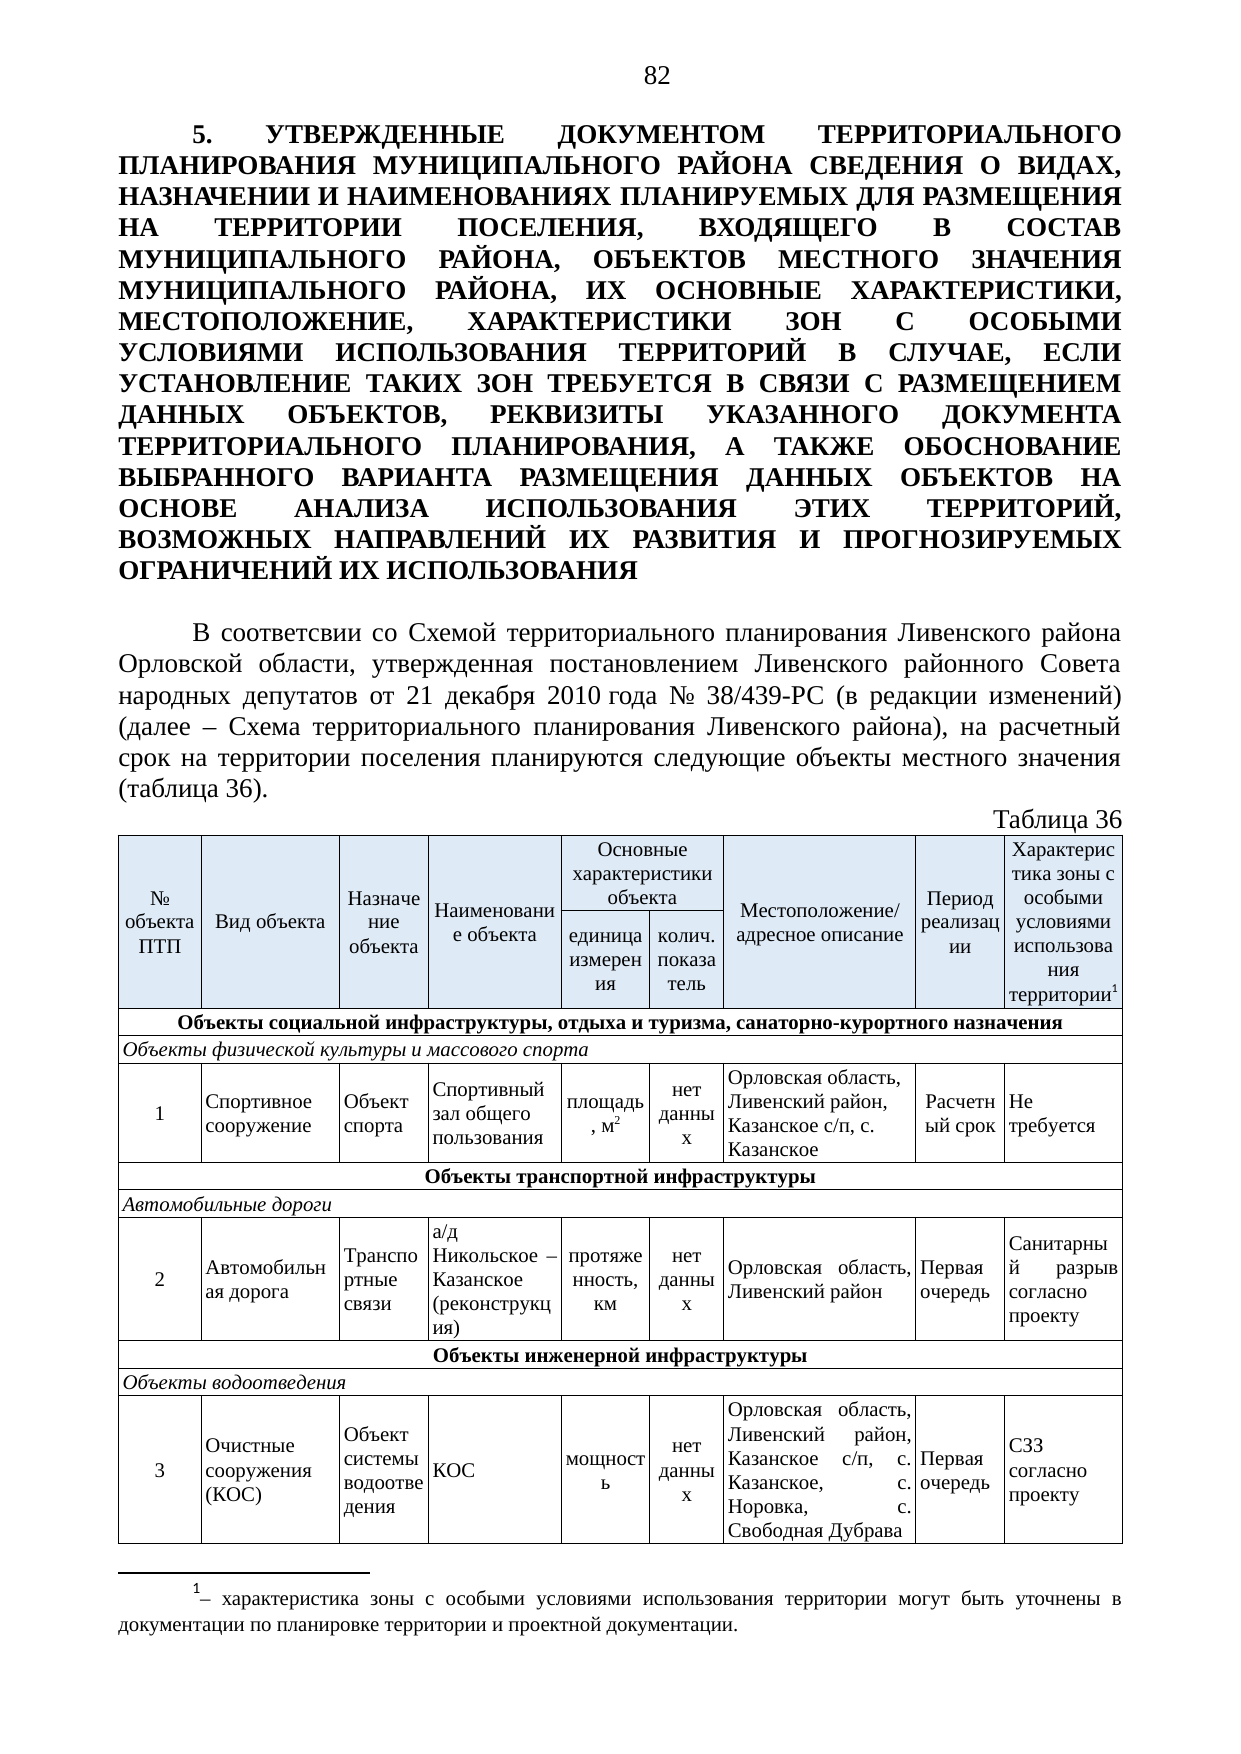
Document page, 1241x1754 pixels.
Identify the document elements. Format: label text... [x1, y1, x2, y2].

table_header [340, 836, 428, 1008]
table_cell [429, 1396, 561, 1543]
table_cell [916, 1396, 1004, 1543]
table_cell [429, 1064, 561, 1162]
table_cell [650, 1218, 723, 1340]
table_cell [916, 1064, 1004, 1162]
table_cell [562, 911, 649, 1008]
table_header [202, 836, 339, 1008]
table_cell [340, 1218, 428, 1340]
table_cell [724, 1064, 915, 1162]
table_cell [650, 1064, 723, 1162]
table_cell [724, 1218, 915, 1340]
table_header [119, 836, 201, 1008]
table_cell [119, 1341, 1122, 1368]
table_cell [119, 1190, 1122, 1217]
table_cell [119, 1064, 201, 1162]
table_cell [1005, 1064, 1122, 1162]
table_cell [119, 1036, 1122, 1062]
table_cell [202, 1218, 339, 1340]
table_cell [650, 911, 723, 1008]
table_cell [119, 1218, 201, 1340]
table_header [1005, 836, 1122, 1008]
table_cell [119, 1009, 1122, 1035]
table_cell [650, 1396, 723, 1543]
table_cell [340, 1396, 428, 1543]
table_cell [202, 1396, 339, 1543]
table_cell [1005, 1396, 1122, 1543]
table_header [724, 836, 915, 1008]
subtitle 5. УТВЕРЖДЕННЫЕ ДОКУМЕНТОМ ТЕРРИТОРИАЛЬНОГО ПЛАНИРОВАНИЯ МУНИЦИПАЛЬНОГО РАЙОНА СВЕДЕНИЯ О ВИДАХ, НАЗНАЧЕНИИ И НАИМЕНОВАНИЯХ ПЛАНИРУЕМЫХ ДЛЯ РАЗМЕЩЕНИЯ НА ТЕРРИТОРИИ ПОСЕЛЕНИЯ, ВХОДЯЩЕГО В СОСТАВ МУНИЦИПАЛЬНОГО РАЙОНА, ОБЪЕКТОВ МЕСТНОГО ЗНАЧЕНИЯ МУНИЦИПАЛЬНОГО РАЙОНА, ИХ ОСНОВНЫЕ ХАРАКТЕРИСТИКИ, МЕСТОПОЛОЖЕНИЕ, ХАРАКТЕРИСТИКИ ЗОН С ОСОБЫМИ УСЛОВИЯМИ ИСПОЛЬЗОВАНИЯ ТЕРРИТОРИЙ В СЛУЧАЕ, ЕСЛИ УСТАНОВЛЕНИЕ ТАКИХ ЗОН ТРЕБУЕТСЯ В СВЯЗИ С РАЗМЕЩЕНИЕМ ДАННЫХ ОБЪЕКТОВ, РЕКВИЗИТЫ УКАЗАННОГО ДОКУМЕНТА ТЕРРИТОРИАЛЬНОГО ПЛАНИРОВАНИЯ, А ТАКЖЕ ОБОСНОВАНИЕ ВЫБРАННОГО ВАРИАНТА РАЗМЕЩЕНИЯ ДАННЫХ ОБЪЕКТОВ НА ОСНОВЕ АНАЛИЗА ИСПОЛЬЗОВАНИЯ ЭТИХ ТЕРРИТОРИЙ, ВОЗМОЖНЫХ НАПРАВЛЕНИЙ ИХ РАЗВИТИЯ И ПРОГНОЗИРУЕМЫХ ОГРАНИЧЕНИЙ ИХ ИСПОЛЬЗОВАНИЯ [118, 118, 1122, 585]
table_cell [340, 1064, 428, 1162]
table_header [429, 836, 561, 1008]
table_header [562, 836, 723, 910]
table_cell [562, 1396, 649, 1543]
text Таблица 36 [118, 803, 1122, 834]
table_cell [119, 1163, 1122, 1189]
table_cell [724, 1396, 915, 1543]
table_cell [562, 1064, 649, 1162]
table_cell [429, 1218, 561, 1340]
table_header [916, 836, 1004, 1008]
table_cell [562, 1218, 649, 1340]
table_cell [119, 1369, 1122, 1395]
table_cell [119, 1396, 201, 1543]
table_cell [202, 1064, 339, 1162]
text В соответсвии со Схемой территориального планирования Ливенского района Орловской области, утвержденная постановлением Ливенского районного Совета народных депутатов от 21 декабря 2010 года № 38/439-РС (в редакции изменений) (далее – Схема территориального планирования Ливенского района), на расчетный срок на территории поселения планируются следующие объекты местного значения (таблица 36). [118, 616, 1122, 803]
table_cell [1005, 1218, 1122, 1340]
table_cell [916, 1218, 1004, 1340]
